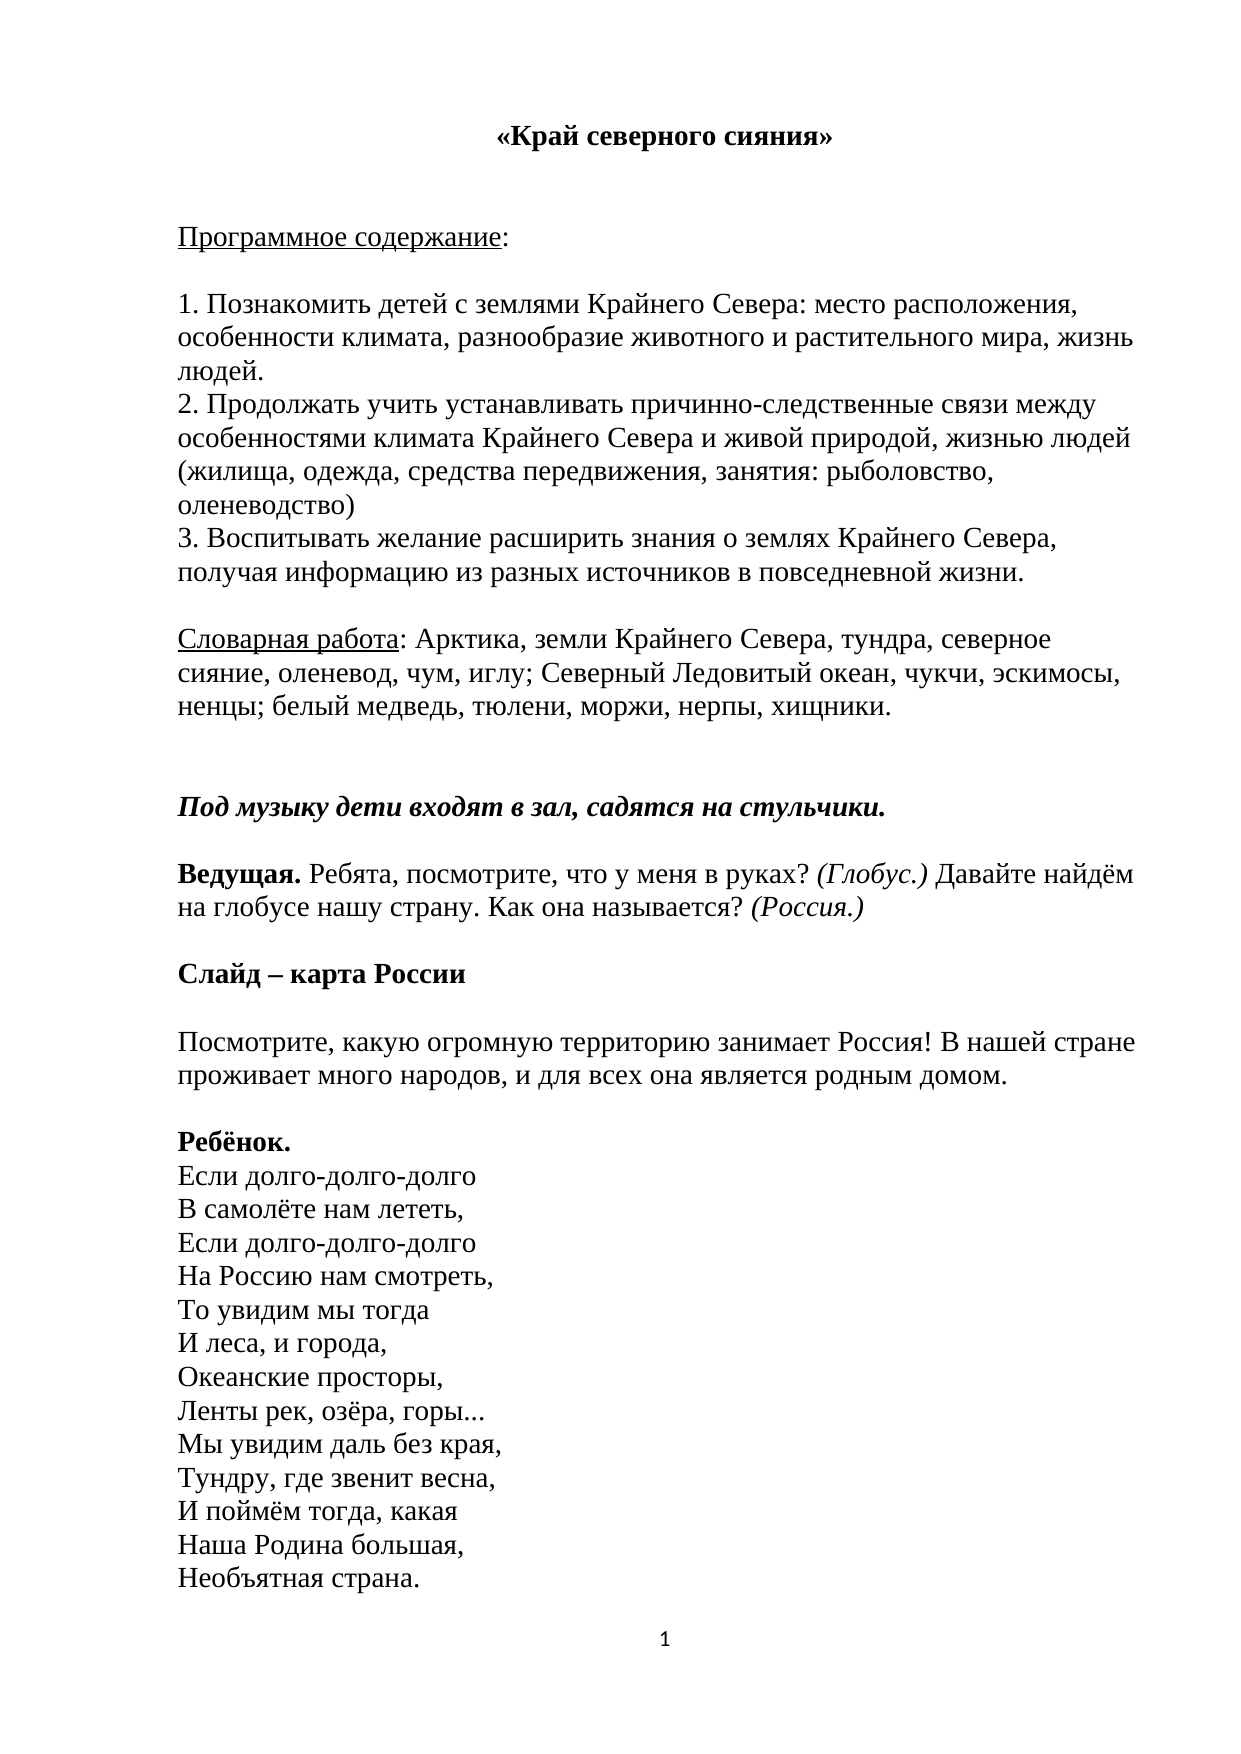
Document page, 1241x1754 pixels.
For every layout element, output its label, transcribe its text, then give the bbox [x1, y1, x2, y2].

text Посмотрите, какую огромную территорию занимает Россия! В нашей стране проживает много народов, и для всех она является родным домом. [177, 1024, 1152, 1091]
text В самолёте нам лететь, [177, 1191, 1152, 1225]
text Ребёнок. [177, 1124, 1152, 1158]
text И леса, и города, [177, 1326, 1152, 1359]
text Тундру, где звенит весна, [177, 1460, 1152, 1493]
text 3. Воспитывать желание расширить знания о землях Крайнего Севера, получая информацию из разных источников в повседневной жизни. [177, 521, 1152, 588]
text 2. Продолжать учить устанавливать причинно-следственные связи между особенностями климата Крайнего Севера и живой природой, жизнью людей (жилища, одежда, средства передвижения, занятия: рыболовство, оленеводство) [177, 386, 1152, 521]
text Мы увидим даль без края, [177, 1426, 1152, 1460]
text 1. Познакомить детей с землями Крайнего Севера: место расположения, особенности климата, разнообразие животного и растительного мира, жизнь людей. [177, 286, 1152, 386]
text Если долго-долго-долго [177, 1225, 1152, 1258]
text То увидим мы тогда [177, 1292, 1152, 1326]
text «Край северного сияния» [177, 118, 1152, 152]
text Необъятная страна. [177, 1560, 1152, 1594]
text Программное содержание: [177, 219, 1152, 252]
text Словарная работа: Арктика, земли Крайнего Севера, тундра, северное сияние, оленевод, чум, иглу; Северный Ледовитый океан, чукчи, эскимосы, ненцы; белый медведь, тюлени, моржи, нерпы, хищники. [177, 621, 1152, 722]
text Слайд – карта России [177, 957, 1152, 990]
text Ведущая. Ребята, посмотрите, что у меня в руках? (Глобус.) Давайте найдём на глобусе нашу страну. Как она называется? (Россия.) [177, 856, 1152, 923]
text На Россию нам смотреть, [177, 1258, 1152, 1292]
text Наша Родина большая, [177, 1527, 1152, 1560]
text Океанские просторы, [177, 1359, 1152, 1393]
text Под музыку дети входят в зал, садятся на стульчики. [177, 789, 1152, 822]
text Ленты рек, озёра, горы... [177, 1393, 1152, 1426]
text И поймём тогда, какая [177, 1493, 1152, 1527]
text Если долго-долго-долго [177, 1158, 1152, 1191]
